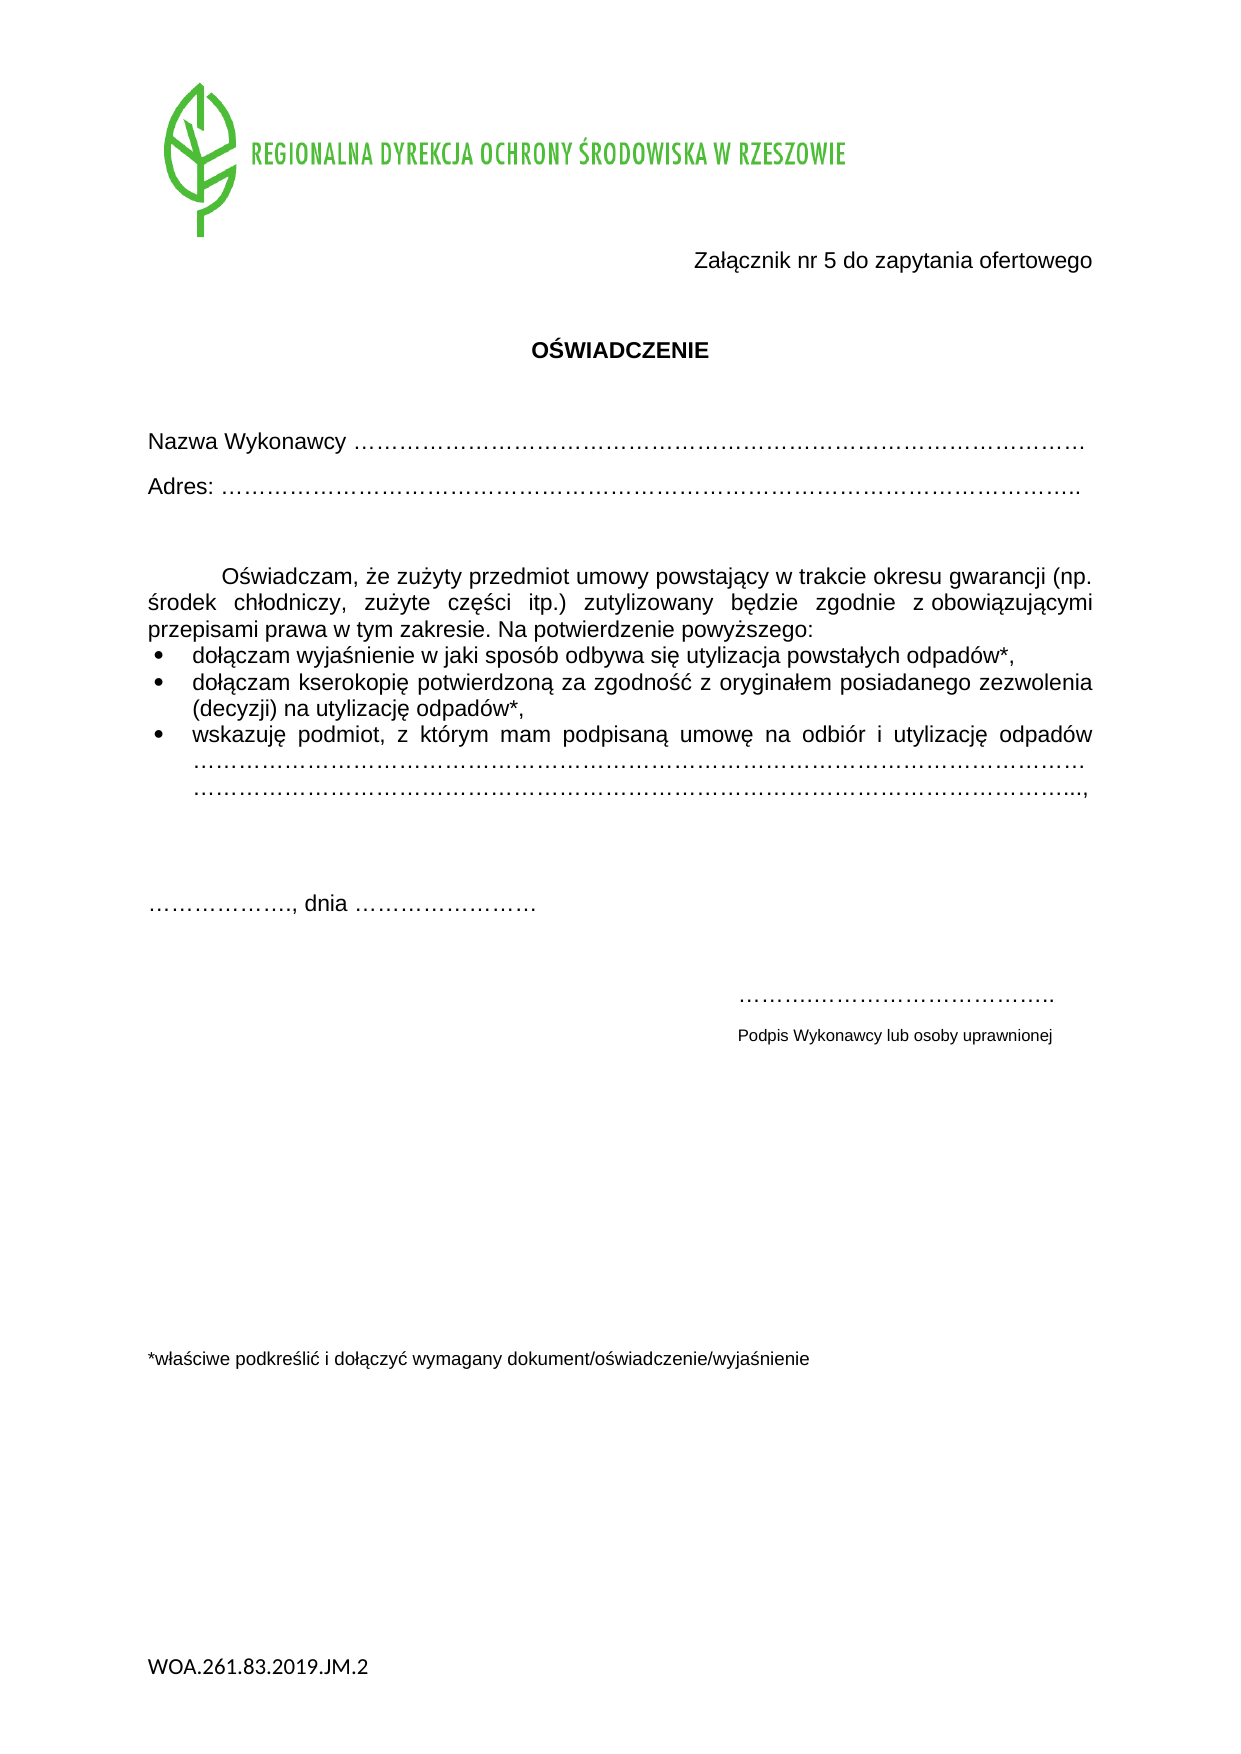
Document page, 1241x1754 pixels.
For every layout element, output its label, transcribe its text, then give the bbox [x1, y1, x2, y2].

text Załącznik nr 5 do zapytania ofertowego [148, 247, 1093, 273]
text Oświadczam, że zużyty przedmiot umowy powstający w trakcie okresu gwarancji (np. środek chłodniczy, zużyte części itp.) zutylizowany będzie zgodnie z obowiązującymi przepisami prawa w tym zakresie. Na potwierdzenie powyższego: [148, 563, 1093, 642]
list wskazuję podmiot, z którym mam podpisaną umowę na odbiór i utylizację odpadów ……………………………………………………………………………………………………………………………………………………………………………………………………………..., [154, 721, 1093, 800]
text Podpis Wykonawcy lub osoby uprawnionej [148, 1026, 1093, 1045]
text Nazwa Wykonawcy …………………………………………………………………………………… [148, 428, 1093, 454]
picture [147, 73, 862, 248]
list dołączam wyjaśnienie w jaki sposób odbywa się utylizacja powstałych odpadów*, [154, 642, 1093, 668]
text ………………., dnia …………………… [148, 890, 1093, 917]
text Adres: ………………………………………………………………………………………………….. [148, 473, 1093, 499]
list dołączam kserokopię potwierdzoną za zgodność z oryginałem posiadanego zezwolenia (decyzji) na utylizację odpadów*, [154, 668, 1093, 721]
text OŚWIADCZENIE [148, 337, 1093, 364]
text *właściwe podkreślić i dołączyć wymagany dokument/oświadczenie/wyjaśnienie [148, 1347, 1093, 1369]
text ……….………………………….. [148, 981, 1093, 1007]
